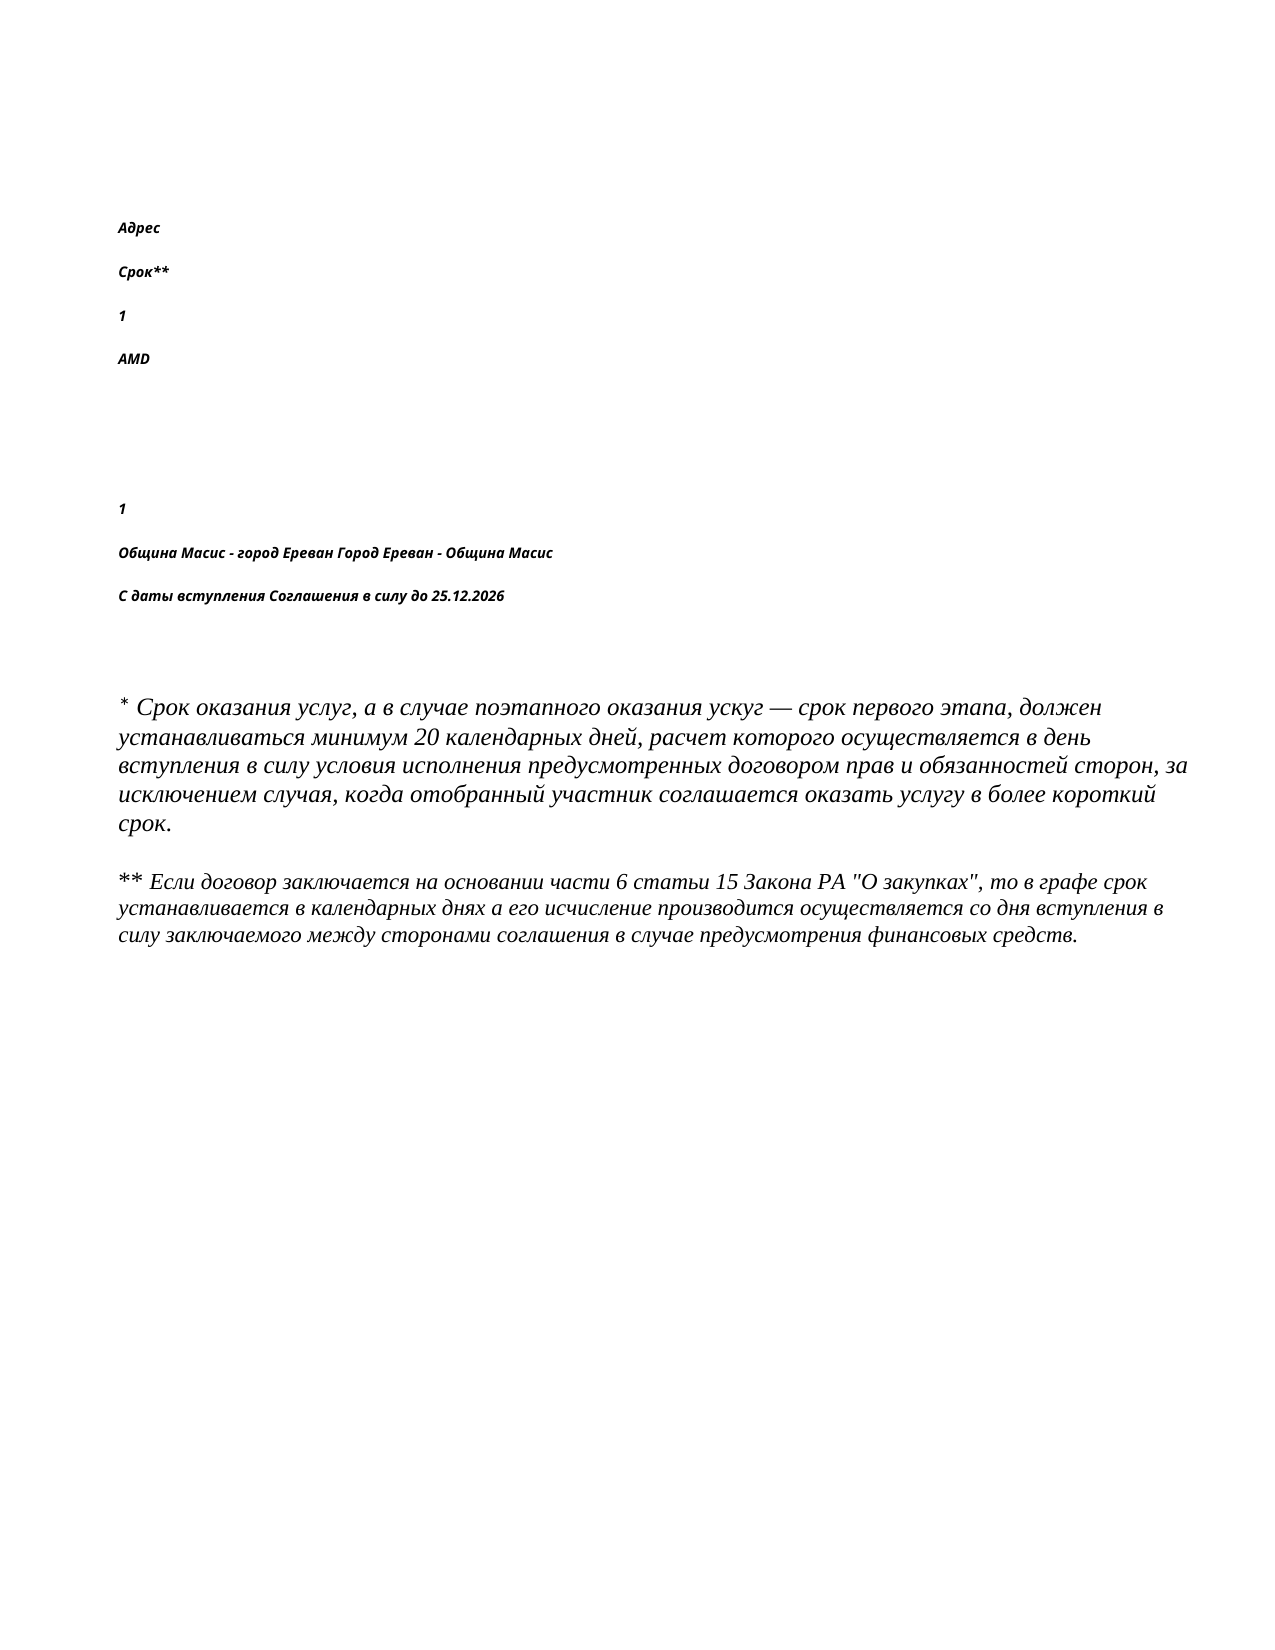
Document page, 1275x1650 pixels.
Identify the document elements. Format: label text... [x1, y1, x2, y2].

text ** Если договор заключается на основании части 6 статьи 15 Закона РА "О закупках", то в графе срок устанавливается в календарных днях а его исчисление производится осуществляется со дня вступления в силу заключаемого между сторонами соглашения в случае предусмотрения финансовых средств. [118, 866, 1211, 947]
text * Срок оказания услуг, а в случае поэтапного оказания ускуг — срок первого этапа, должен устанавливаться минимум 20 календарных дней, расчет которого осуществляется в день вступления в силу условия исполнения предусмотренных договором прав и обязанностей сторон, за исключением случая, когда отобранный участник соглашается оказать услугу в более короткий срок. [118, 691, 1211, 837]
